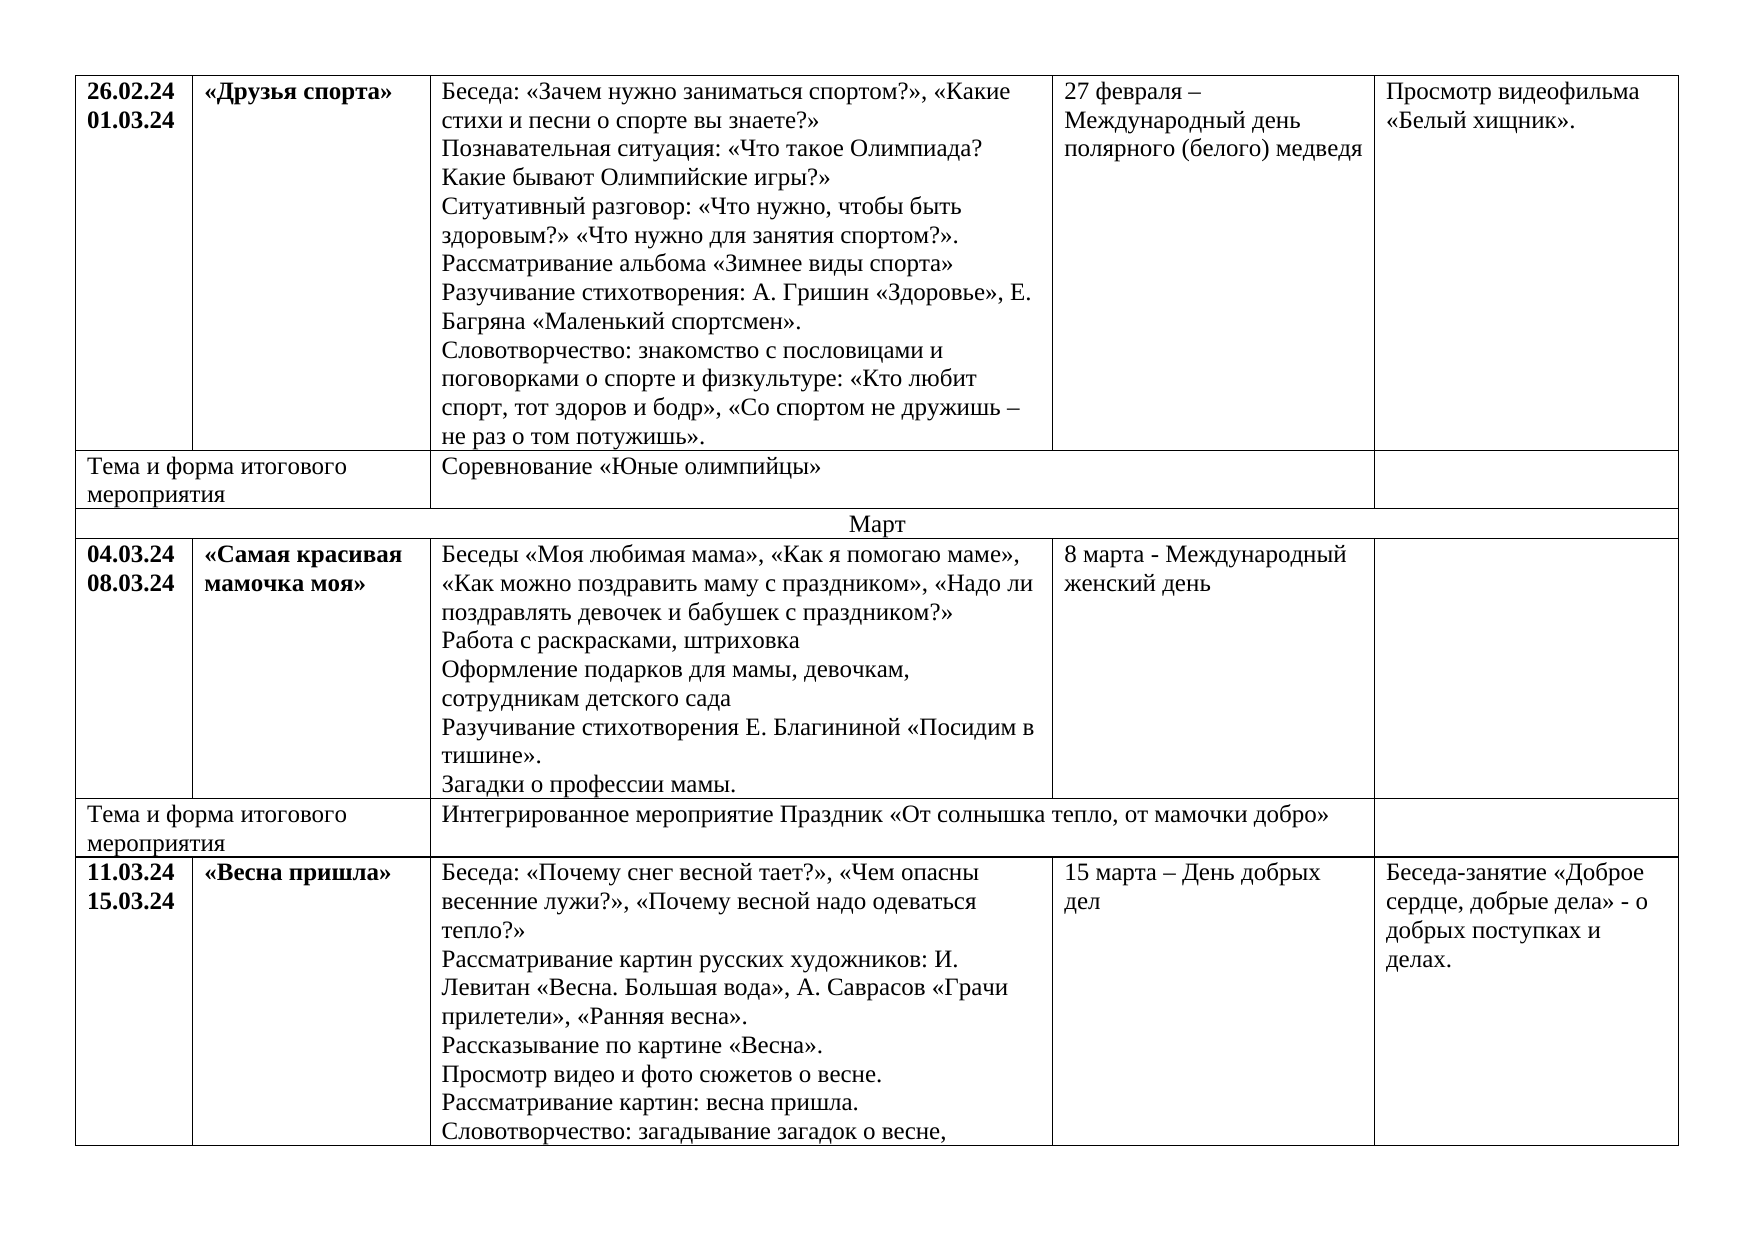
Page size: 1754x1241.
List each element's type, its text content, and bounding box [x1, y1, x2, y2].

table_cell [1375, 451, 1678, 508]
table_cell «Друзья спорта» [193, 76, 430, 450]
table_cell Беседы «Моя любимая мама», «Как я помогаю маме», «Как можно поздравить маму с праздником», «Надо ли поздравлять девочек и бабушек с праздником?» Работа с раскрасками, штриховка Оформление подарков для мамы, девочкам, сотрудникам детского сада Разучивание стихотворения Е. Благининой «Посидим в тишине». Загадки о профессии мамы. [431, 539, 1052, 798]
table_cell 8 марта - Международный женский день [1053, 539, 1374, 798]
table_cell Соревнование «Юные олимпийцы» [431, 451, 1374, 508]
table_cell Тема и форма итогового мероприятия [76, 451, 430, 508]
table_cell 27 февраля – Международный день полярного (белого) медведя [1053, 76, 1374, 450]
table_cell Интегрированное мероприятие Праздник «От солнышка тепло, от мамочки добро» [431, 799, 1374, 856]
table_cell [1053, 858, 1374, 1145]
table_cell 11.03.24 15.03.24 [76, 858, 192, 1145]
table_cell «Весна пришла» [193, 858, 430, 1145]
table_cell [1375, 539, 1678, 798]
table_cell [1375, 799, 1678, 856]
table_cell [1375, 858, 1678, 1145]
table_cell Тема и форма итогового мероприятия [76, 799, 430, 856]
table_cell «Самая красивая мамочка моя» [193, 539, 430, 798]
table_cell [431, 858, 1052, 1145]
table_cell Март [76, 509, 1678, 538]
table_cell Просмотр видеофильма «Белый хищник». [1375, 76, 1678, 450]
table_cell 26.02.24 01.03.24 [76, 76, 192, 450]
table_cell Беседа: «Зачем нужно заниматься спортом?», «Какие стихи и песни о спорте вы знаете?» Познавательная ситуация: «Что такое Олимпиада? Какие бывают Олимпийские игры?» Ситуативный разговор: «Что нужно, чтобы быть здоровым?» «Что нужно для занятия спортом?». Рассматривание альбома «Зимнее виды спорта» Разучивание стихотворения: А. Гришин «Здоровье», Е. Багряна «Маленький спортсмен». Словотворчество: знакомство с пословицами и поговорками о спорте и физкультуре: «Кто любит спорт, тот здоров и бодр», «Со спортом не дружишь – не раз о том потужишь». [431, 76, 1052, 450]
table_cell 04.03.24 08.03.24 [76, 539, 192, 798]
